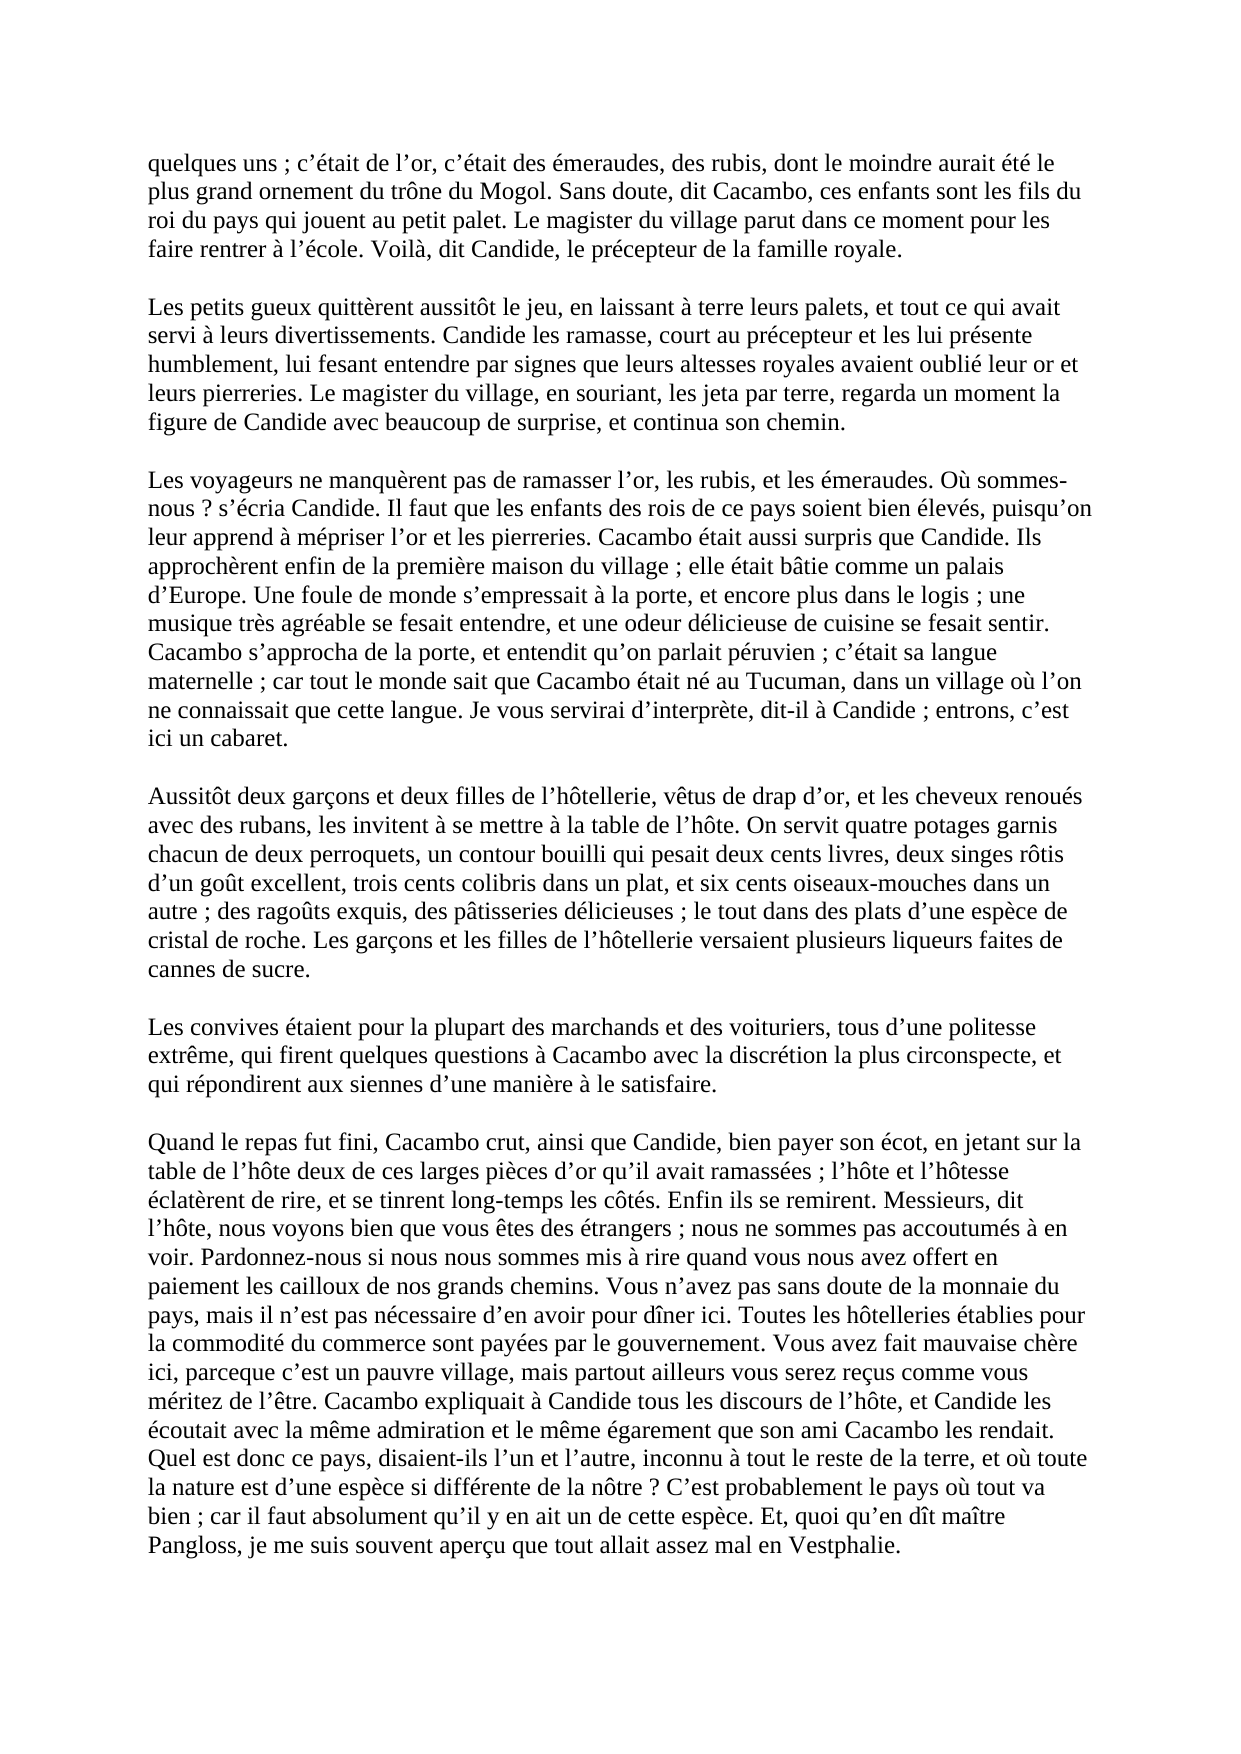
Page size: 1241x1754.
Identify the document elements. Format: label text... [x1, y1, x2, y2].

text Les convives étaient pour la plupart des marchands et des voituriers, tous d’une politesse extrême, qui firent quelques questions à Cacambo avec la discrétion la plus circonspecte, et qui répondirent aux siennes d’une manière à le satisfaire. [148, 1012, 1093, 1098]
text Quand le repas fut fini, Cacambo crut, ainsi que Candide, bien payer son écot, en jetant sur la table de l’hôte deux de ces larges pièces d’or qu’il avait ramassées ; l’hôte et l’hôtesse éclatèrent de rire, et se tinrent long-temps les côtés. Enfin ils se remirent. Messieurs, dit l’hôte, nous voyons bien que vous êtes des étrangers ; nous ne sommes pas accoutumés à en voir. Pardonnez-nous si nous nous sommes mis à rire quand vous nous avez offert en paiement les cailloux de nos grands chemins. Vous n’avez pas sans doute de la monnaie du pays, mais il n’est pas nécessaire d’en avoir pour dîner ici. Toutes les hôtelleries établies pour la commodité du commerce sont payées par le gouvernement. Vous avez fait mauvaise chère ici, parceque c’est un pauvre village, mais partout ailleurs vous serez reçus comme vous méritez de l’être. Cacambo expliquait à Candide tous les discours de l’hôte, et Candide les écoutait avec la même admiration et le même égarement que son ami Cacambo les rendait. Quel est donc ce pays, disaient-ils l’un et l’autre, inconnu à tout le reste de la terre, et où toute la nature est d’une espèce si différente de la nôtre ? C’est probablement le pays où tout va bien ; car il faut absolument qu’il y en ait un de cette espèce. Et, quoi qu’en dît maître Pangloss, je me suis souvent aperçu que tout allait assez mal en Vestphalie. [148, 1127, 1093, 1558]
text Les petits gueux quittèrent aussitôt le jeu, en laissant à terre leurs palets, et tout ce qui avait servi à leurs divertissements. Candide les ramasse, court au précepteur et les lui présente humblement, lui fesant entendre par signes que leurs altesses royales avaient oublié leur or et leurs pierreries. Le magister du village, en souriant, les jeta par terre, regarda un moment la figure de Candide avec beaucoup de surprise, et continua son chemin. [148, 292, 1093, 436]
text Aussitôt deux garçons et deux filles de l’hôtellerie, vêtus de drap d’or, et les cheveux renoués avec des rubans, les invitent à se mettre à la table de l’hôte. On servit quatre potages garnis chacun de deux perroquets, un contour bouilli qui pesait deux cents livres, deux singes rôtis d’un goût excellent, trois cents colibris dans un plat, et six cents oiseaux-mouches dans un autre ; des ragoûts exquis, des pâtisseries délicieuses ; le tout dans des plats d’une espèce de cristal de roche. Les garçons et les filles de l’hôtellerie versaient plusieurs liqueurs faites de cannes de sucre. [148, 781, 1093, 983]
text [148, 148, 1093, 263]
text Les voyageurs ne manquèrent pas de ramasser l’or, les rubis, et les émeraudes. Où sommes-nous ? s’écria Candide. Il faut que les enfants des rois de ce pays soient bien élevés, puisqu’on leur apprend à mépriser l’or et les pierreries. Cacambo était aussi surpris que Candide. Ils approchèrent enfin de la première maison du village ; elle était bâtie comme un palais d’Europe. Une foule de monde s’empressait à la porte, et encore plus dans le logis ; une musique très agréable se fesait entendre, et une odeur délicieuse de cuisine se fesait sentir. Cacambo s’approcha de la porte, et entendit qu’on parlait péruvien ; c’était sa langue maternelle ; car tout le monde sait que Cacambo était né au Tucuman, dans un village où l’on ne connaissait que cette langue. Je vous servirai d’interprète, dit-il à Candide ; entrons, c’est ici un cabaret. [148, 465, 1093, 752]
